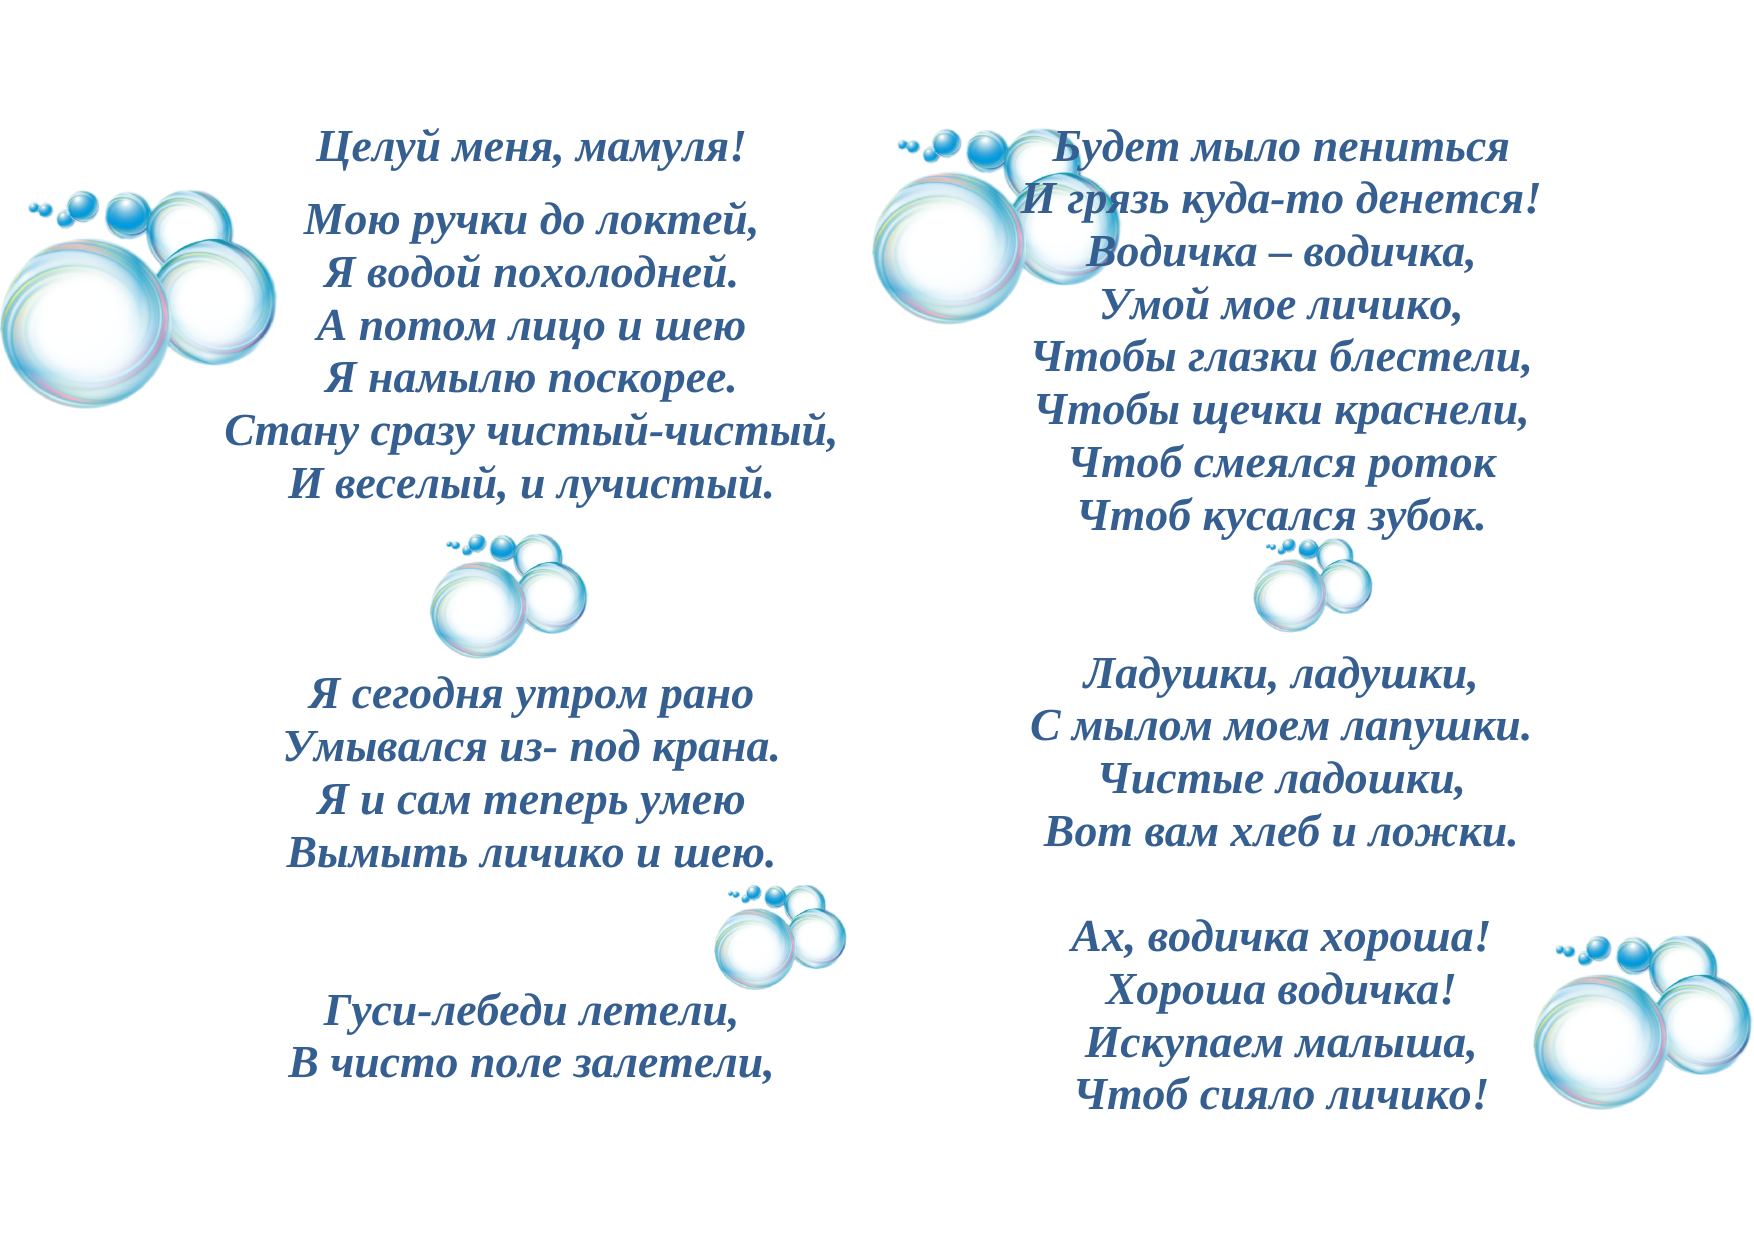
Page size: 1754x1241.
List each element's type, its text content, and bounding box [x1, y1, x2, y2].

picture [0, 178, 148, 422]
picture [1518, 926, 1754, 1120]
